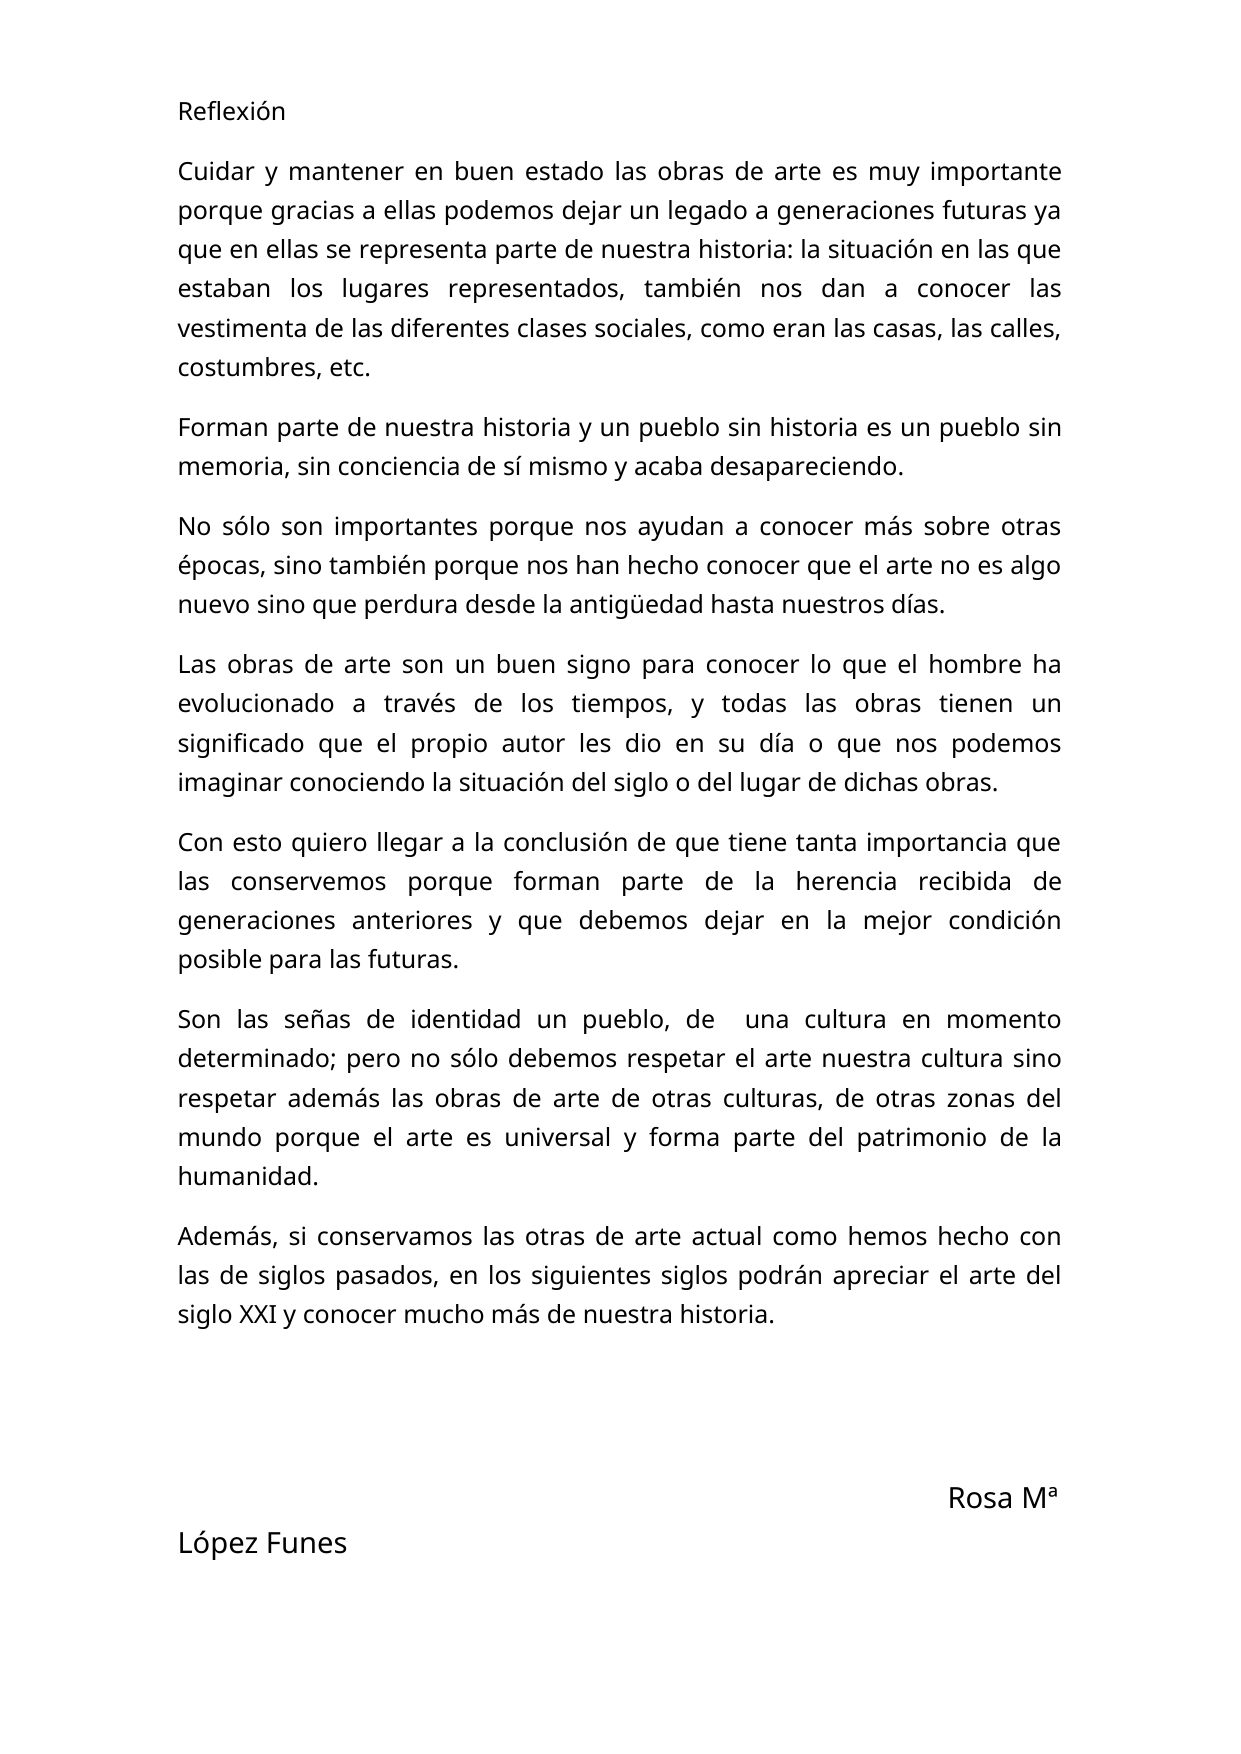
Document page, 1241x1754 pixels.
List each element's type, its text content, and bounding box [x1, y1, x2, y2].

text Rosa Mª López Funes [177, 1477, 1063, 1562]
text Cuidar y mantener en buen estado las obras de arte es muy importante porque gracias a ellas podemos dejar un legado a generaciones futuras ya que en ellas se representa parte de nuestra historia: la situación en las que estaban los lugares representados, también nos dan a conocer las vestimenta de las diferentes clases sociales, como eran las casas, las calles, costumbres, etc. [177, 154, 1063, 383]
text Además, si conservamos las otras de arte actual como hemos hecho con las de siglos pasados, en los siguientes siglos podrán apreciar el arte del siglo XXI y conocer mucho más de nuestra historia. [177, 1219, 1063, 1331]
text Forman parte de nuestra historia y un pueblo sin historia es un pueblo sin memoria, sin conciencia de sí mismo y acaba desapareciendo. [177, 409, 1063, 483]
text Con esto quiero llegar a la conclusión de que tiene tanta importancia que las conservemos porque forman parte de la herencia recibida de generaciones anteriores y que debemos dejar en la mejor condición posible para las futuras. [177, 824, 1063, 976]
text No sólo son importantes porque nos ayudan a conocer más sobre otras épocas, sino también porque nos han hecho conocer que el arte no es algo nuevo sino que perdura desde la antigüedad hasta nuestros días. [177, 509, 1063, 621]
text Son las señas de identidad un pueblo, de una cultura en momento determinado; pero no sólo debemos respetar el arte nuestra cultura sino respetar además las obras de arte de otras culturas, de otras zonas del mundo porque el arte es universal y forma parte del patrimonio de la humanidad. [177, 1002, 1063, 1193]
text Reflexión [177, 94, 1063, 128]
text Las obras de arte son un buen signo para conocer lo que el hombre ha evolucionado a través de los tiempos, y todas las obras tienen un significado que el propio autor les dio en su día o que nos podemos imaginar conociendo la situación del siglo o del lugar de dichas obras. [177, 647, 1063, 798]
